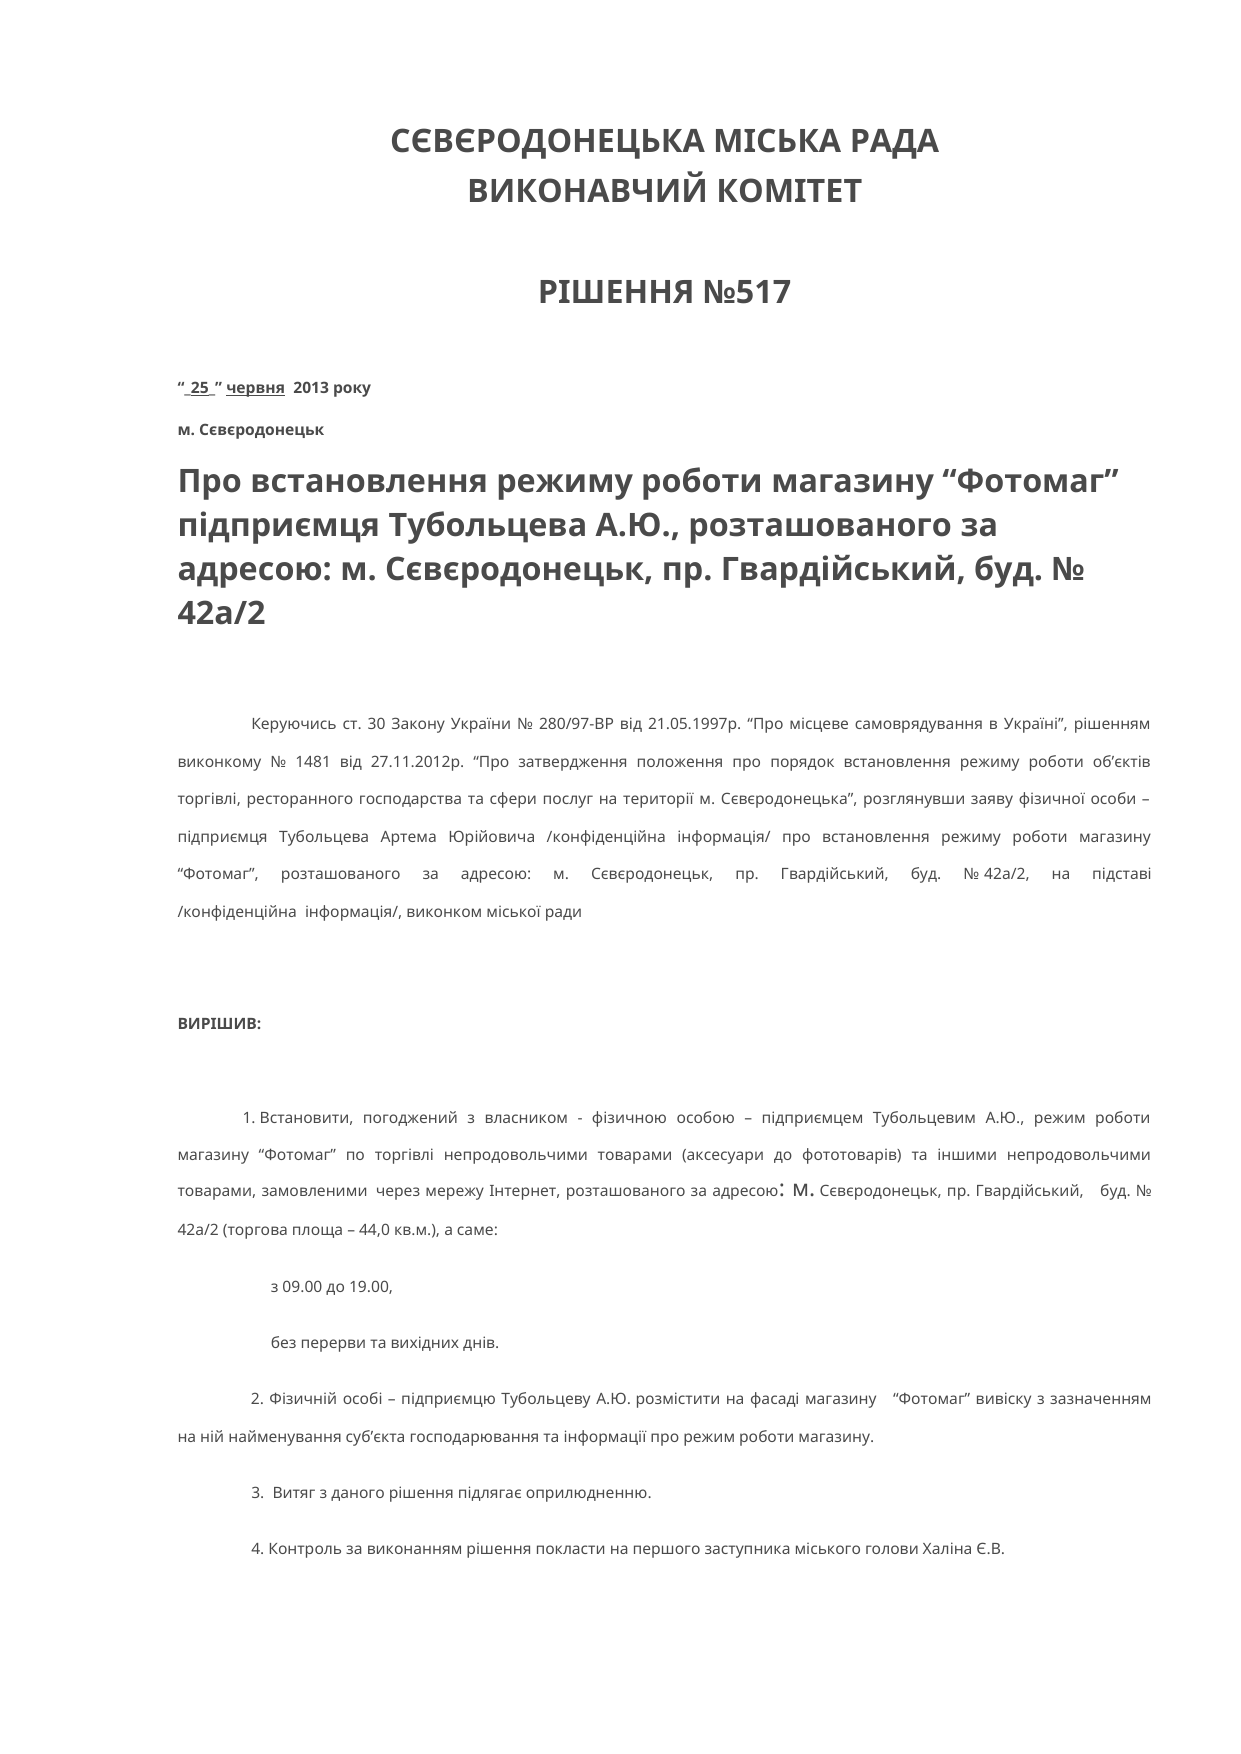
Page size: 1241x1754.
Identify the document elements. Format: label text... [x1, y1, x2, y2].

text 3. Витяг з даного рішення підлягає оприлюдненню. [177, 1465, 1152, 1503]
text СЄВЄРОДОНЕЦЬКА МІСЬКА РАДА [177, 118, 1152, 162]
text 2. Фізичній особі – підприємцю Тубольцеву А.Ю. розмістити на фасаді магазину “Фотомаг” вивіску з зазначенням на ній найменування суб’єкта господарювання та інформації про режим роботи магазину. [177, 1372, 1152, 1447]
text Про встановлення режиму роботи магазину “Фотомаг” підприємця Тубольцева А.Ю., розташованого за адресою: м. Сєвєродонецьк, пр. Гвардійський, буд. № 42а/2 [177, 458, 1152, 634]
text м. Сєвєродонецьк [177, 417, 1152, 439]
text 1. Встановити, погоджений з власником - фізичною особою – підприємцем Тубольцевим А.Ю., режим роботи магазину “Фотомаг” по торгівлі непродовольчими товарами (аксесуари до фототоварів) та іншими непродовольчими товарами, замовленими через мережу Інтернет, розташованого за адресою: м. Сєвєродонецьк, пр. Гвардійський, буд. № 42а/2 (торгова площа – 44,0 кв.м.), а саме: [177, 1090, 1152, 1240]
text РІШЕННЯ №517 [177, 269, 1152, 313]
text без перерви та вихідних днів. [177, 1315, 1152, 1353]
text ВИРІШИВ: [177, 997, 1152, 1034]
text з 09.00 до 19.00, [177, 1259, 1152, 1297]
text “_25_” червня 2013 року [177, 361, 1152, 398]
text ВИКОНАВЧИЙ КОМІТЕТ [177, 168, 1152, 212]
text Керуючись ст. 30 Закону України № 280/97-ВР від 21.05.1997р. “Про місцеве самоврядування в Україні”, рішенням виконкому № 1481 від 27.11.2012р. “Про затвердження положення про порядок встановлення режиму роботи об’єктів торгівлі, ресторанного господарства та сфери послуг на території м. Сєвєродонецька”, розглянувши заяву фізичної особи – підприємця Тубольцева Артема Юрійовича /конфіденційна інформація/ про встановлення режиму роботи магазину “Фотомаг”, розташованого за адресою: м. Сєвєродонецьк, пр. Гвардійський, буд. № 42а/2, на підставі /конфіденційна інформація/, виконком міської ради [177, 697, 1152, 922]
text 4. Контроль за виконанням рішення покласти на першого заступника міського голови Халіна Є.В. [177, 1522, 1152, 1559]
